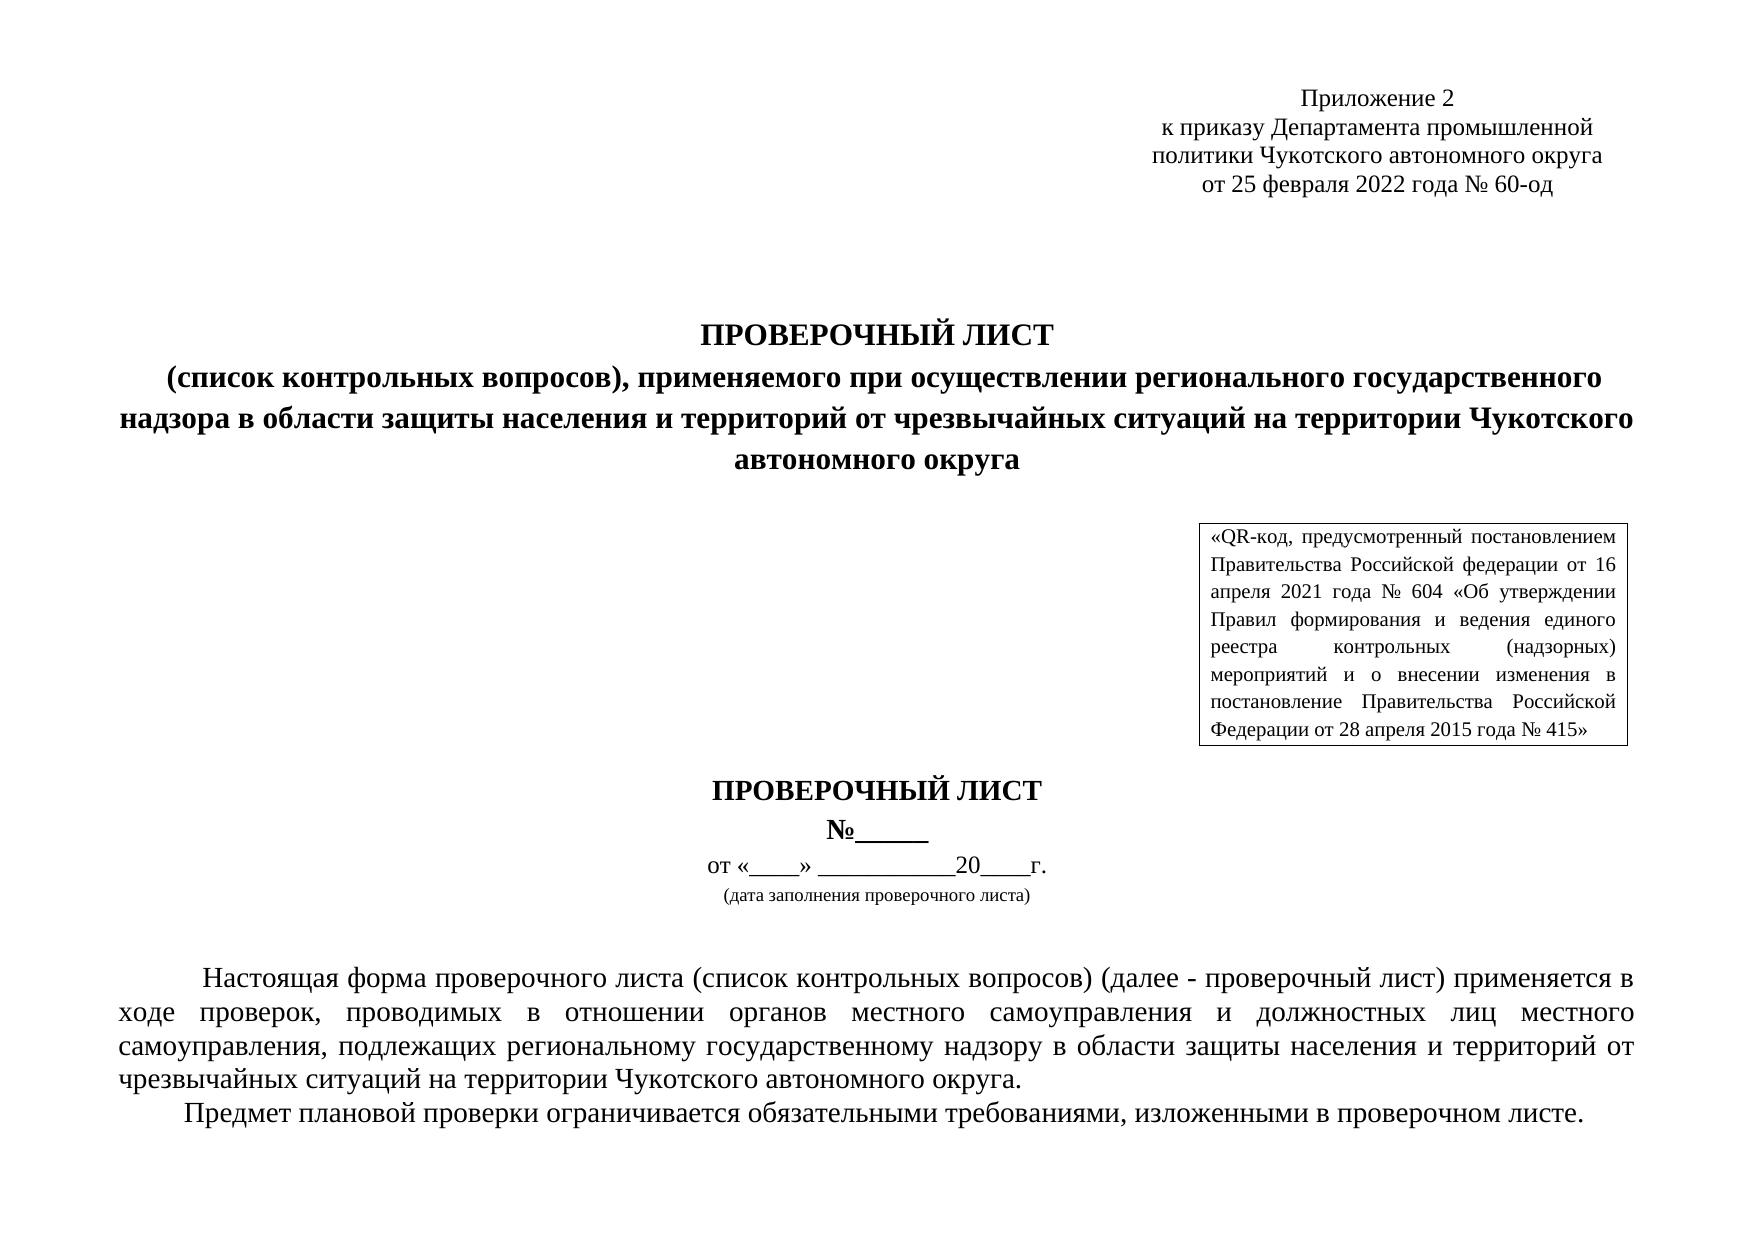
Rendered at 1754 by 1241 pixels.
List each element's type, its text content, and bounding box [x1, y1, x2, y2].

text (список контрольных вопросов), применяемого при осуществлении регионального государственного надзора в области защиты населения и территорий от чрезвычайных ситуаций на территории Чукотского автономного округа [118, 358, 1636, 476]
text Предмет плановой проверки ограничивается обязательными требованиями, изложенными в проверочном листе. [118, 1095, 1636, 1128]
text №_____ [118, 812, 1636, 845]
text от «____» ___________20____г. [118, 850, 1636, 879]
table_header Приложение 2 к приказу Департамента промышленной политики Чукотского автономного округа от 25 февраля 2022 года № 60-од [1108, 83, 1647, 198]
text Настоящая форма проверочного листа (список контрольных вопросов) (далее - проверочный лист) применяется в ходе проверок, проводимых в отношении органов местного самоуправления и должностных лиц местного самоуправления, подлежащих региональному государственному надзору в области защиты населения и территорий от чрезвычайных ситуаций на территории Чукотского автономного округа. [118, 961, 1636, 1095]
table_header «QR-код, предусмотренный постановлением Правительства Российской федерации от 16 апреля 2021 года № 604 «Об утверждении Правил формирования и ведения единого реестра контрольных (надзорных) мероприятий и о внесении изменения в постановление Правительства Российской Федерации от 28 апреля 2015 года № 415» [1200, 524, 1627, 745]
text ПРОВЕРОЧНЫЙ ЛИСТ [118, 773, 1636, 807]
text ПРОВЕРОЧНЫЙ ЛИСТ [118, 317, 1636, 352]
text (дата заполнения проверочного листа) [118, 883, 1636, 905]
